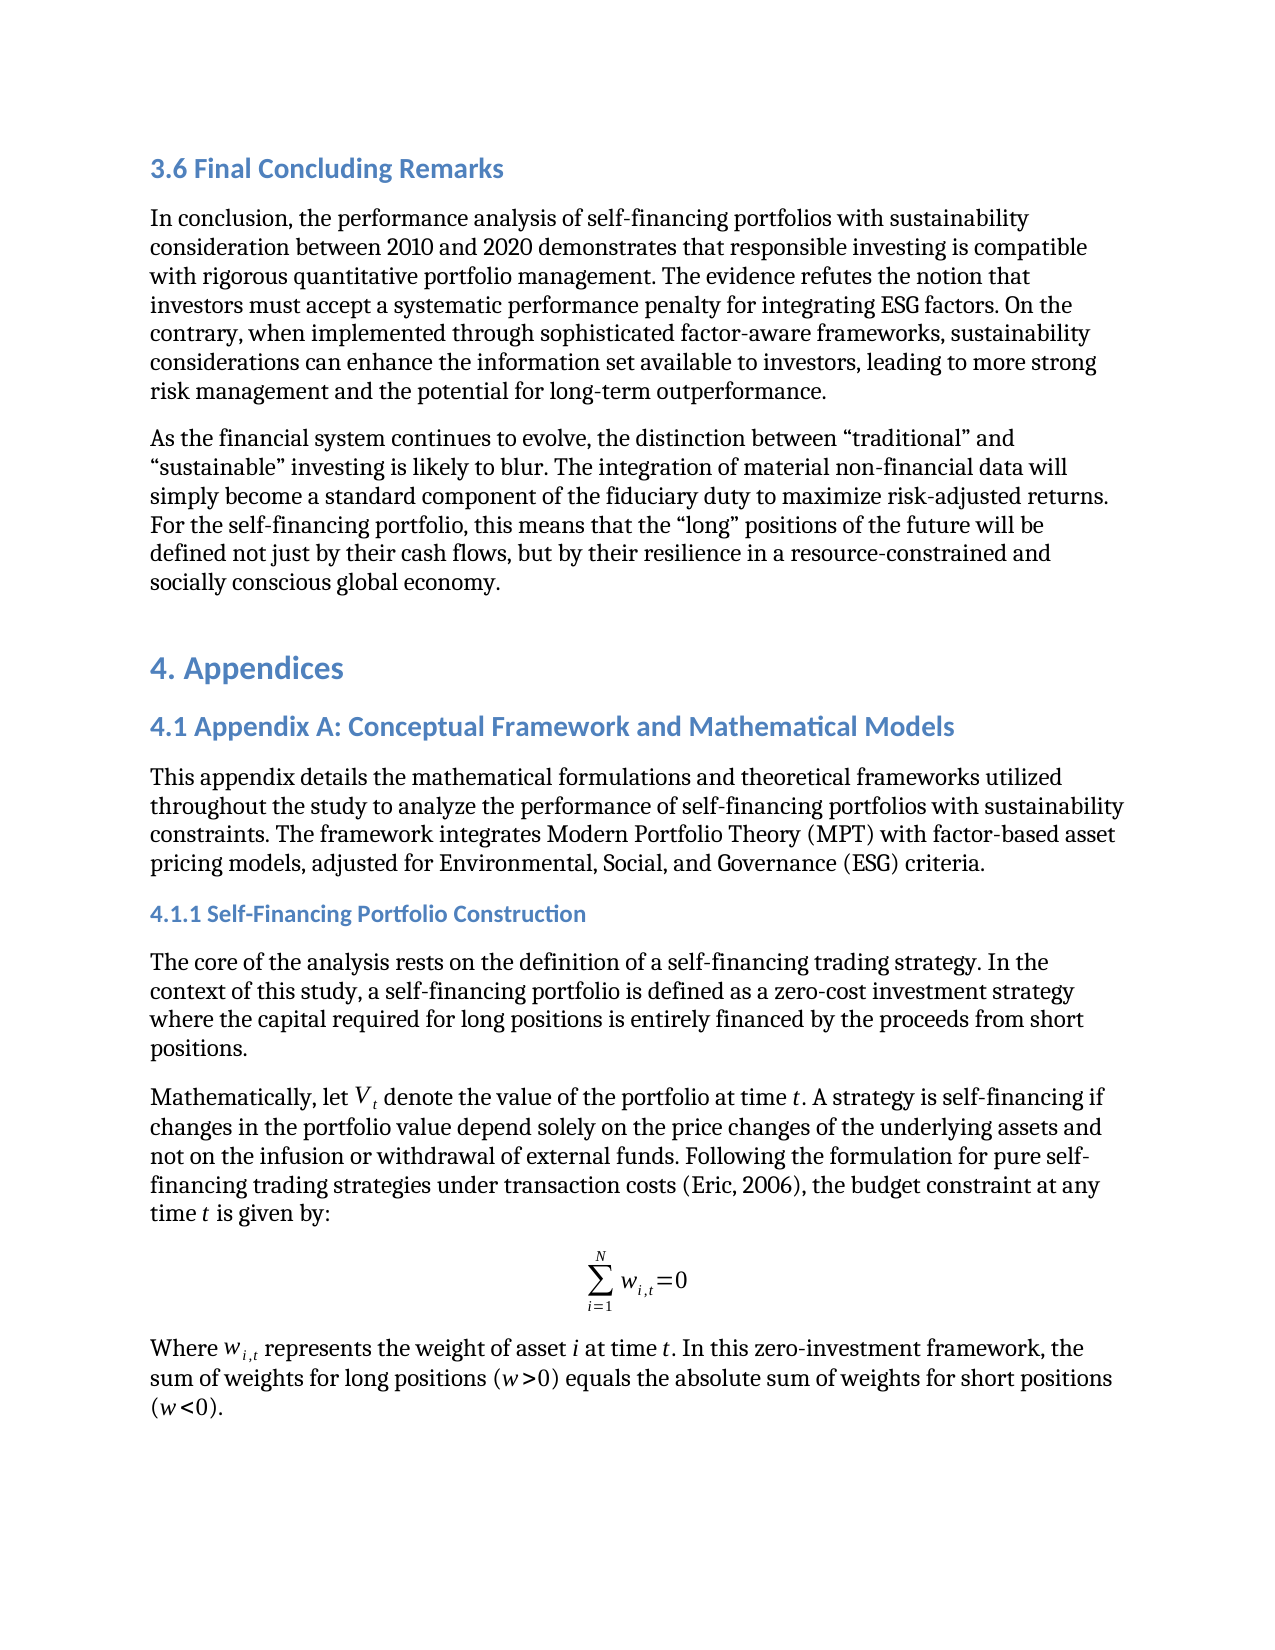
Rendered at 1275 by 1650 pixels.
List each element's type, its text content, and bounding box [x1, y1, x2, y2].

text The core of the analysis rests on the definition of a self-financing trading strategy. In the context of this study, a self-financing portfolio is defined as a zero-cost investment strategy where the capital required for long positions is entirely financed by the proceeds from short positions. [150, 948, 1125, 1063]
text This appendix details the mathematical formulations and theoretical frameworks utilized throughout the study to analyze the performance of self-financing portfolios with sustainability constraints. The framework integrates Modern Portfolio Theory (MPT) with factor-based asset pricing models, adjusted for Environmental, Social, and Governance (ESG) criteria. [150, 763, 1125, 878]
text In conclusion, the performance analysis of self-financing portfolios with sustainability consideration between 2010 and 2020 demonstrates that responsible investing is compatible with rigorous quantitative portfolio management. The evidence refutes the notion that investors must accept a systematic performance penalty for integrating ESG factors. On the contrary, when implemented through sophisticated factor-aware frameworks, sustainability considerations can enhance the information set available to investors, leading to more strong risk management and the potential for long-term outperformance. [150, 204, 1125, 406]
text As the financial system continues to evolve, the distinction between “traditional” and “sustainable” investing is likely to blur. The integration of material non-financial data will simply become a standard component of the fiduciary duty to maximize risk-adjusted returns. For the self-financing portfolio, this means that the “long” positions of the future will be defined not just by their cash flows, but by their resilience in a resource-constrained and socially conscious global economy. [150, 424, 1125, 597]
text Mathematically, let denote the value of the portfolio at time . A strategy is self-financing if changes in the portfolio value depend solely on the price changes of the underlying assets and not on the infusion or withdrawal of external funds. Following the formulation for pure self-financing trading strategies under transaction costs (Eric, 2006), the budget constraint at any time is given by: [150, 1082, 1125, 1228]
subtitle 4.1.1 Self-Financing Portfolio Construction [150, 899, 1125, 929]
subtitle 4. Appendices [150, 647, 1125, 688]
subtitle 3.6 Final Concluding Remarks [150, 150, 1125, 186]
text Where represents the weight of asset at time . In this zero-investment framework, the sum of weights for long positions () equals the absolute sum of weights for short positions (). [150, 1333, 1125, 1422]
subtitle 4.1 Appendix A: Conceptual Framework and Mathematical Models [150, 708, 1125, 744]
